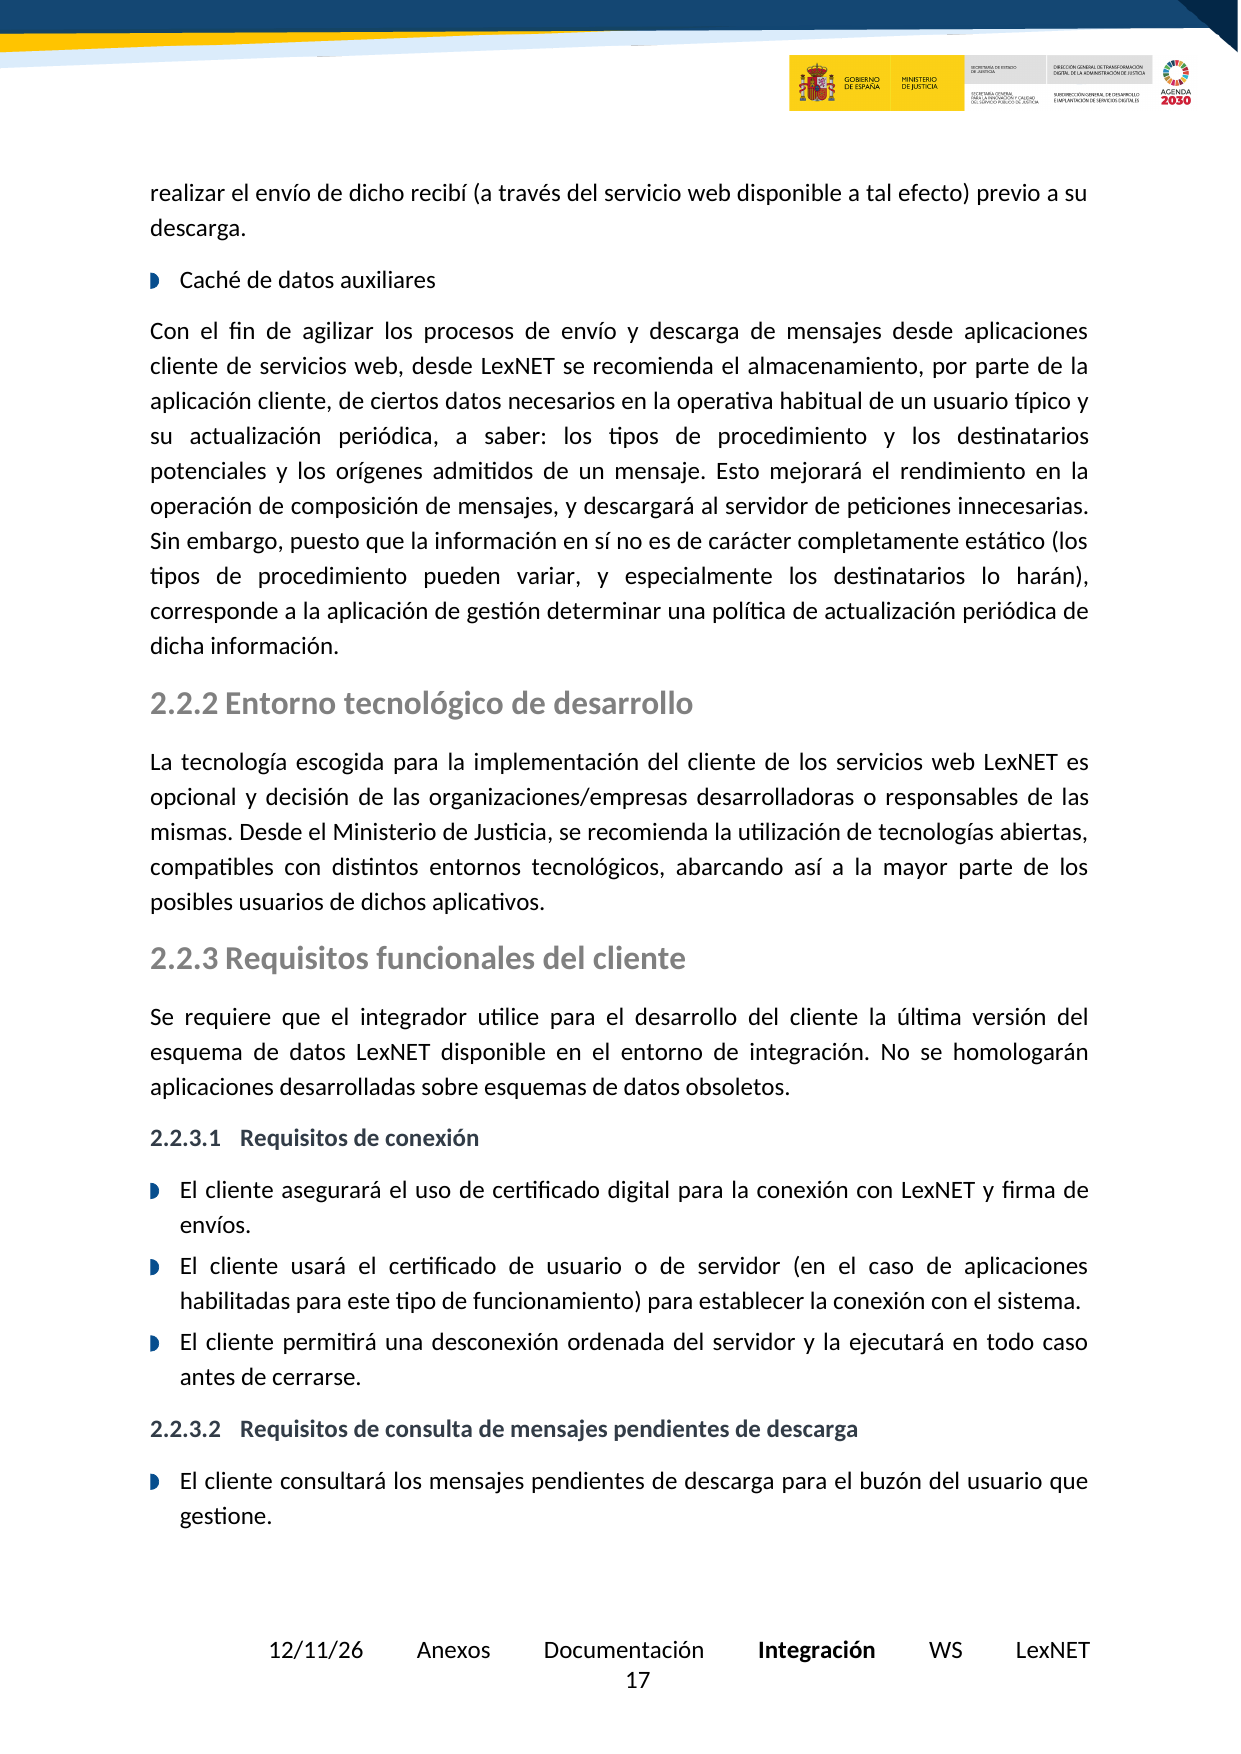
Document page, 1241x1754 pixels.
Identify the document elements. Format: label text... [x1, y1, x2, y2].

picture [0, 0, 1238, 111]
text El cliente consultará los mensajes pendientes de descarga para el buzón del usuario que gestione. [150, 1465, 1090, 1530]
text Caché de datos auxiliares [150, 264, 1090, 294]
subtitle Requisitos de conexión [150, 1122, 1090, 1153]
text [150, 177, 1090, 243]
text El cliente asegurará el uso de certificado digital para la conexión con LexNET y firma de envíos. [150, 1174, 1090, 1239]
text El cliente permitirá una desconexión ordenada del servidor y la ejecutará en todo caso antes de cerrarse. [150, 1327, 1090, 1392]
text La tecnología escogida para la implementación del cliente de los servicios web LexNET es opcional y decisión de las organizaciones/empresas desarrolladoras o responsables de las mismas. Desde el Ministerio de Justicia, se recomienda la utilización de tecnologías abiertas, compatibles con distintos entornos tecnológicos, abarcando así a la mayor parte de los posibles usuarios de dichos aplicativos. [150, 746, 1090, 916]
subtitle Entorno tecnológico de desarrollo [150, 682, 1090, 723]
text Con el fin de agilizar los procesos de envío y descarga de mensajes desde aplicaciones cliente de servicios web, desde LexNET se recomienda el almacenamiento, por parte de la aplicación cliente, de ciertos datos necesarios en la operativa habitual de un usuario típico y su actualización periódica, a saber: los tipos de procedimiento y los destinatarios potenciales y los orígenes admitidos de un mensaje. Esto mejorará el rendimiento en la operación de composición de mensajes, y descargará al servidor de peticiones innecesarias. Sin embargo, puesto que la información en sí no es de carácter completamente estático (los tipos de procedimiento pueden variar, y especialmente los destinatarios lo harán), corresponde a la aplicación de gestión determinar una política de actualización periódica de dicha información. [150, 316, 1090, 661]
text El cliente usará el certificado de usuario o de servidor (en el caso de aplicaciones habilitadas para este tipo de funcionamiento) para establecer la conexión con el sistema. [150, 1250, 1090, 1316]
subtitle Requisitos funcionales del cliente [150, 937, 1090, 978]
subtitle Requisitos de consulta de mensajes pendientes de descarga [150, 1413, 1090, 1444]
text Se requiere que el integrador utilice para el desarrollo del cliente la última versión del esquema de datos LexNET disponible en el entorno de integración. No se homologarán aplicaciones desarrolladas sobre esquemas de datos obsoletos. [150, 1001, 1090, 1101]
